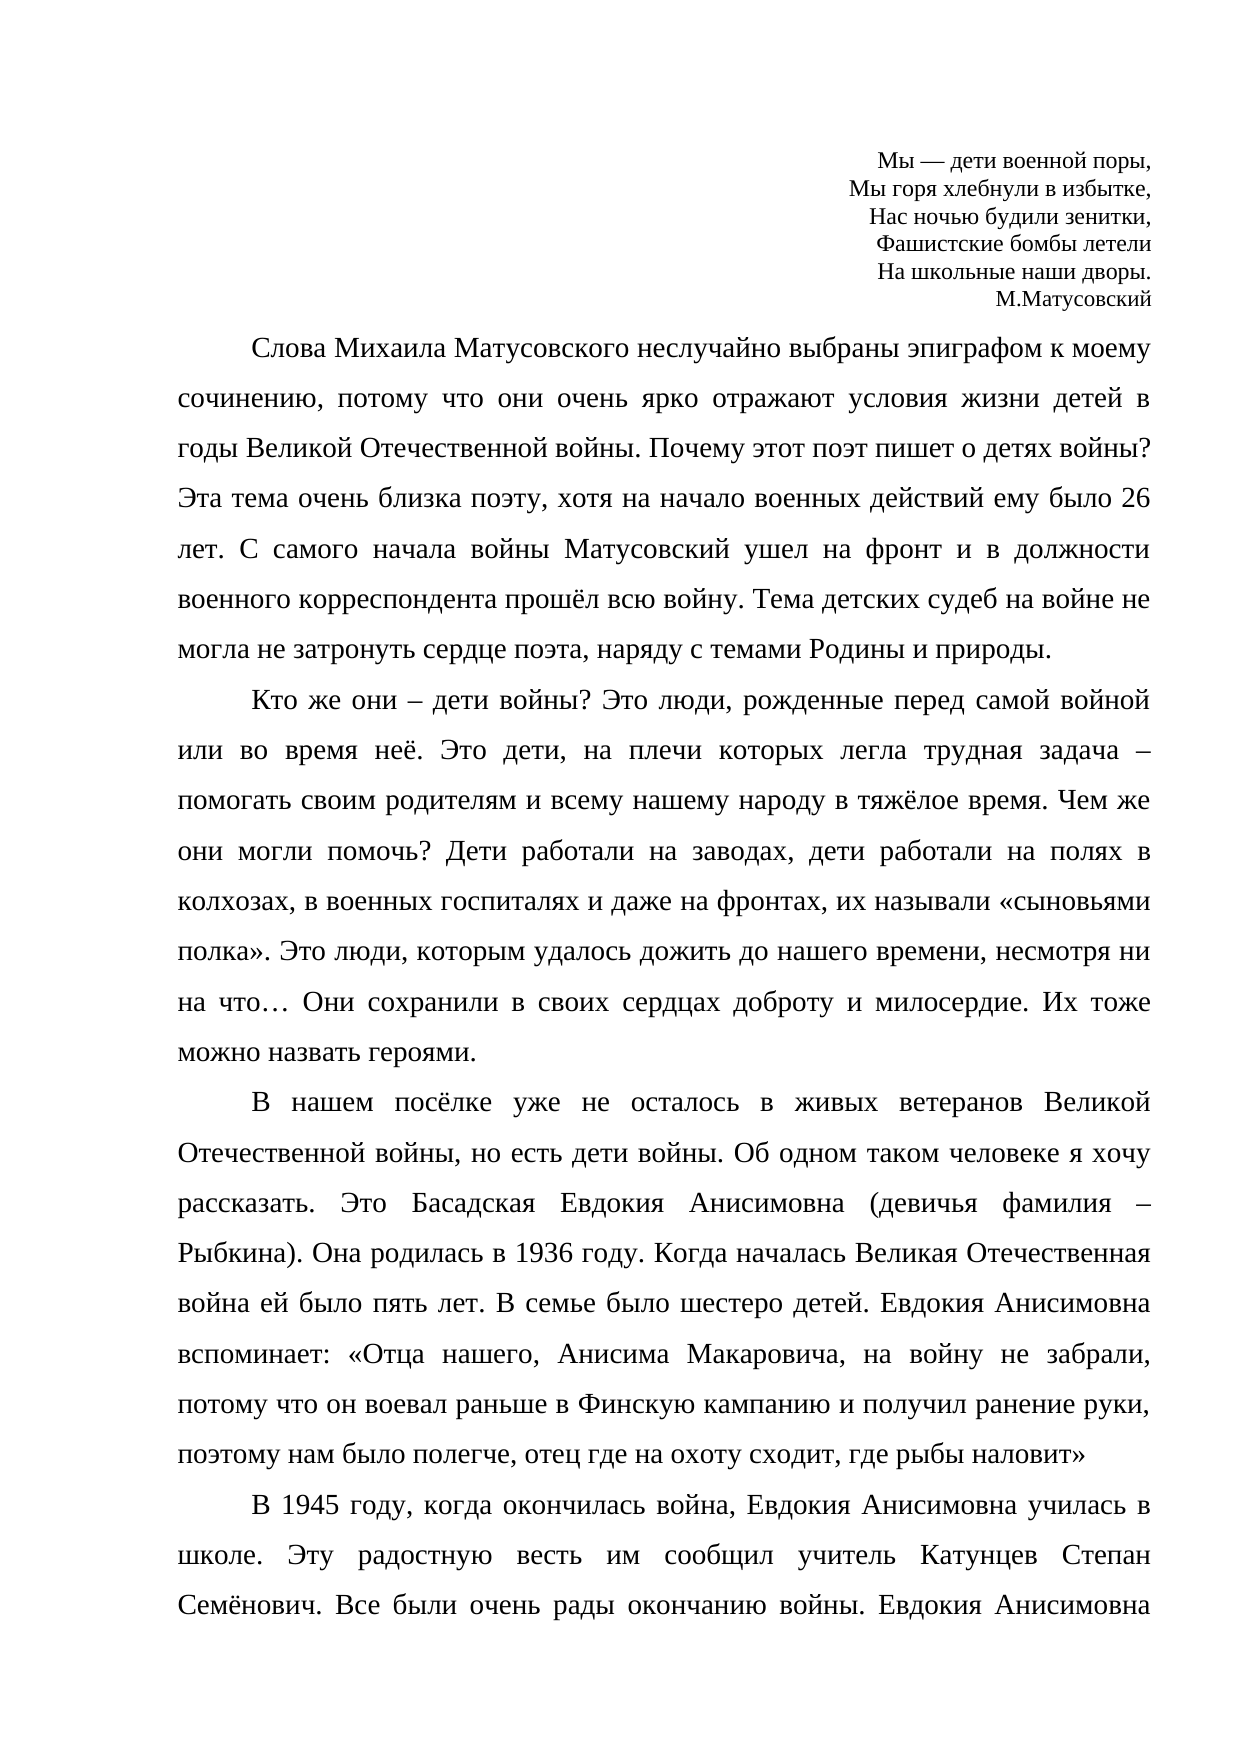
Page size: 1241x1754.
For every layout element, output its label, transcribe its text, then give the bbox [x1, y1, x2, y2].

text Мы — дети военной поры, [177, 147, 1152, 174]
text Мы горя хлебнули в избытке, [177, 174, 1152, 202]
text Кто же они – дети войны? Это люди, рожденные перед самой войной или во время неё. Это дети, на плечи которых легла трудная задача – помогать своим родителям и всему нашему народу в тяжёлое время. Чем же они могли помочь? Дети работали на заводах, дети работали на полях в колхозах, в военных госпиталях и даже на фронтах, их называли «сыновьями полка». Это люди, которым удалось дожить до нашего времени, несмотря ни на что… Они сохранили в своих сердцах доброту и милосердие. Их тоже можно назвать героями. [177, 682, 1152, 1068]
text На школьные наши дворы. [177, 257, 1152, 284]
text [177, 1487, 1152, 1621]
text М.Матусовский [177, 284, 1152, 311]
text Фашистские бомбы летели [177, 229, 1152, 257]
text Слова Михаила Матусовского неслучайно выбраны эпиграфом к моему сочинению, потому что они очень ярко отражают условия жизни детей в годы Великой Отечественной войны. Почему этот поэт пишет о детях войны? Эта тема очень близка поэту, хотя на начало военных действий ему было 26 лет. С самого начала войны Матусовский ушел на фронт и в должности военного корреспондента прошёл всю войну. Тема детских судеб на войне не могла не затронуть сердце поэта, наряду с темами Родины и природы. [177, 330, 1152, 665]
text Нас ночью будили зенитки, [177, 202, 1152, 229]
text В нашем посёлке уже не осталось в живых ветеранов Великой Отечественной войны, но есть дети войны. Об одном таком человеке я хочу рассказать. Это Басадская Евдокия Анисимовна (девичья фамилия – Рыбкина). Она родилась в 1936 году. Когда началась Великая Отечественная война ей было пять лет. В семье было шестеро детей. Евдокия Анисимовна вспоминает: «Отца нашего, Анисима Макаровича, на войну не забрали, потому что он воевал раньше в Финскую кампанию и получил ранение руки, поэтому нам было полегче, отец где на охоту сходит, где рыбы наловит» [177, 1084, 1152, 1470]
